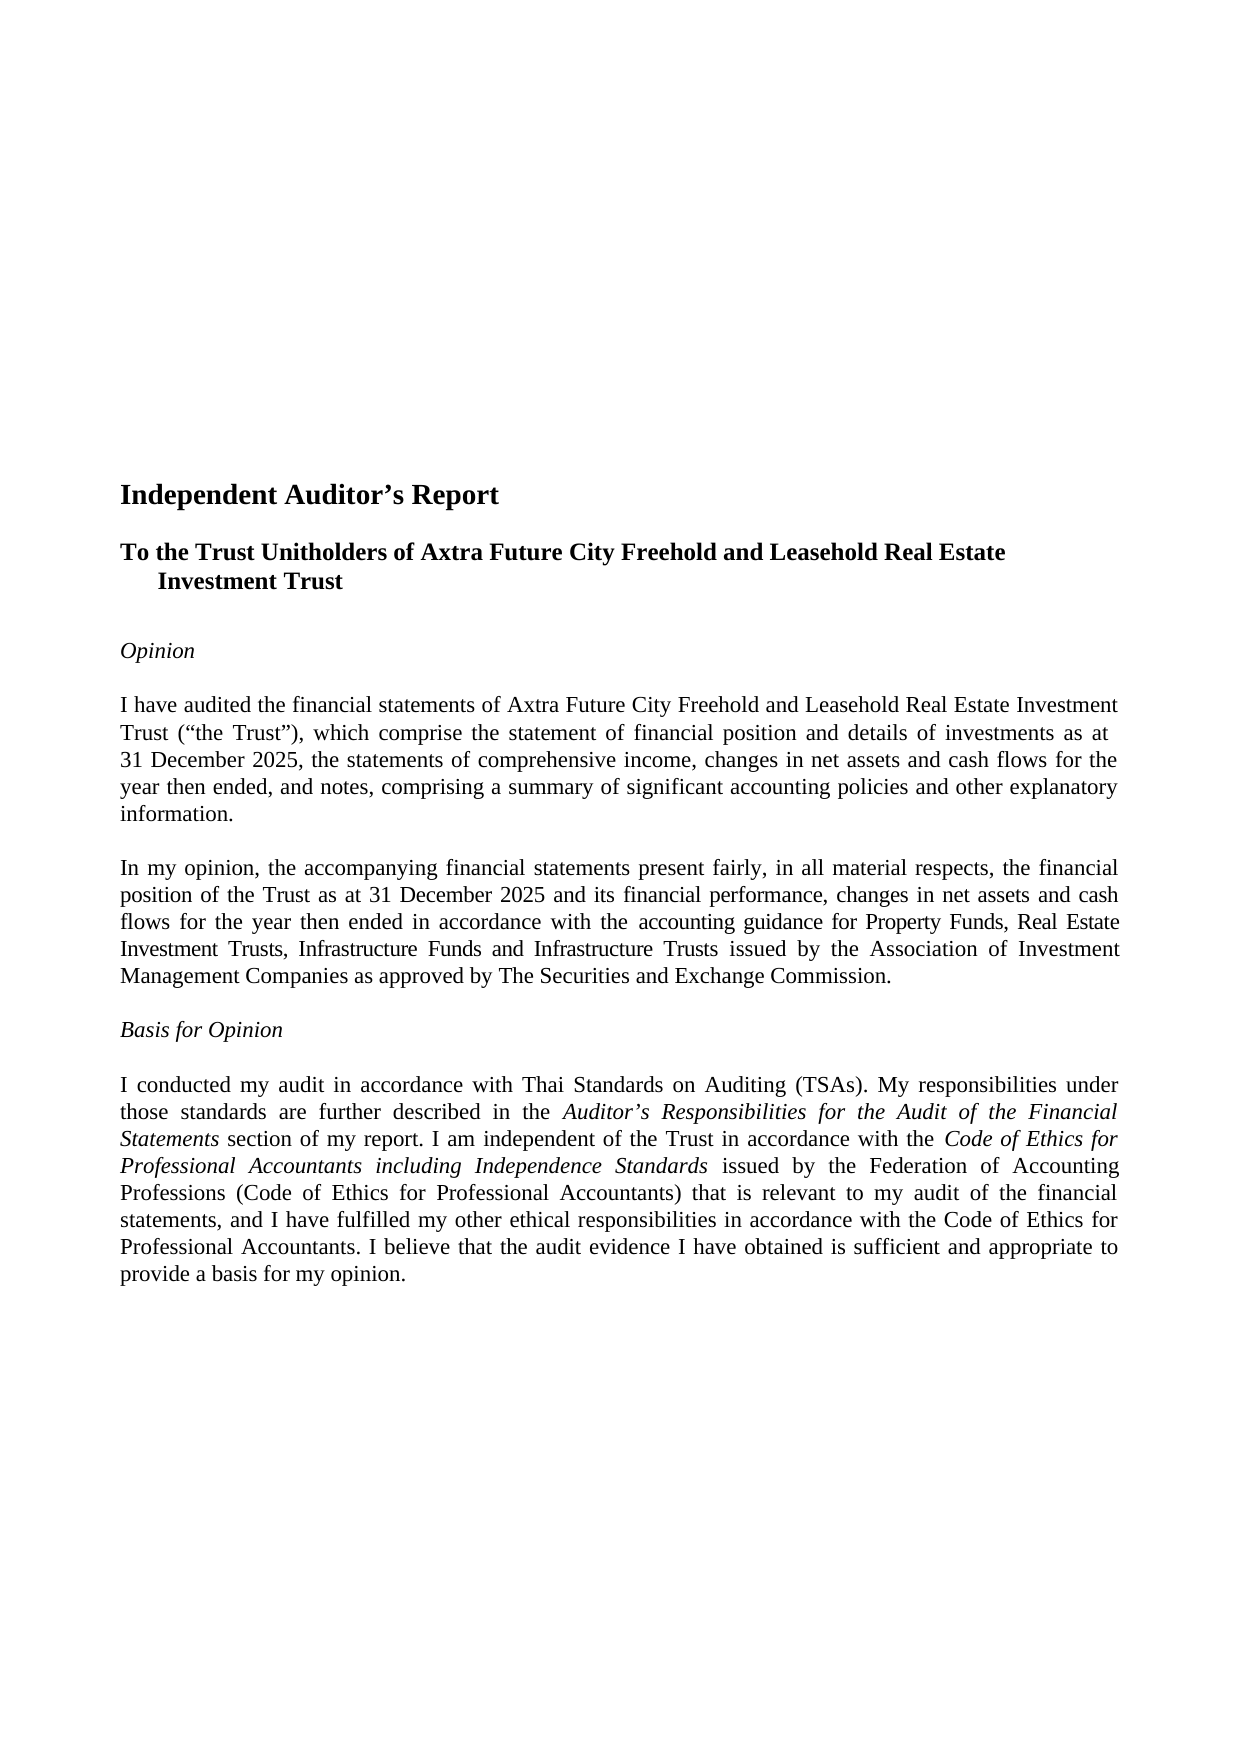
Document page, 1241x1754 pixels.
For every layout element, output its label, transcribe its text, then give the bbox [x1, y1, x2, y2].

text I conducted my audit in accordance with Thai Standards on Auditing (TSAs). My responsibilities under those standards are further described in the Auditor’s Responsibilities for the Audit of the Financial Statements section of my report. I am independent of the Trust in accordance with the Code of Ethics for Professional Accountants including Independence Standards issued by the Federation of Accounting Professions (Code of Ethics for Professional Accountants) that is relevant to my audit of the financial statements, and I have fulfilled my other ethical responsibilities in accordance with the Code of Ethics for Professional Accountants. I believe that the audit evidence I have obtained is sufficient and appropriate to provide a basis for my opinion. [120, 1070, 1120, 1287]
text I have audited the financial statements of Axtra Future City Freehold and Leasehold Real Estate Investment Trust (“the Trust”), which comprise the statement of financial position and details of investments as at 31 December 2025, the statements of comprehensive income, changes in net assets and cash flows for the year then ended, and notes, comprising a summary of significant accounting policies and other explanatory information. [120, 691, 1120, 826]
text In my opinion, the accompanying financial statements present fairly, in all material respects, the financial position of the Trust as at 31 December 2025 and its financial performance, changes in net assets and cash flows for the year then ended in accordance with the accounting guidance for Property Funds, Real Estate Investment Trusts, Infrastructure Funds and Infrastructure Trusts issued by the Association of Investment Management Companies as approved by The Securities and Exchange Commission. [120, 853, 1120, 989]
subtitle To the Trust Unitholders of Axtra Future City Freehold and Leasehold Real Estate Investment Trust [120, 537, 1120, 595]
subtitle Independent Auditor’s Report [120, 477, 1120, 511]
text Opinion [120, 637, 1120, 664]
text Basis for Opinion [120, 1016, 1120, 1043]
